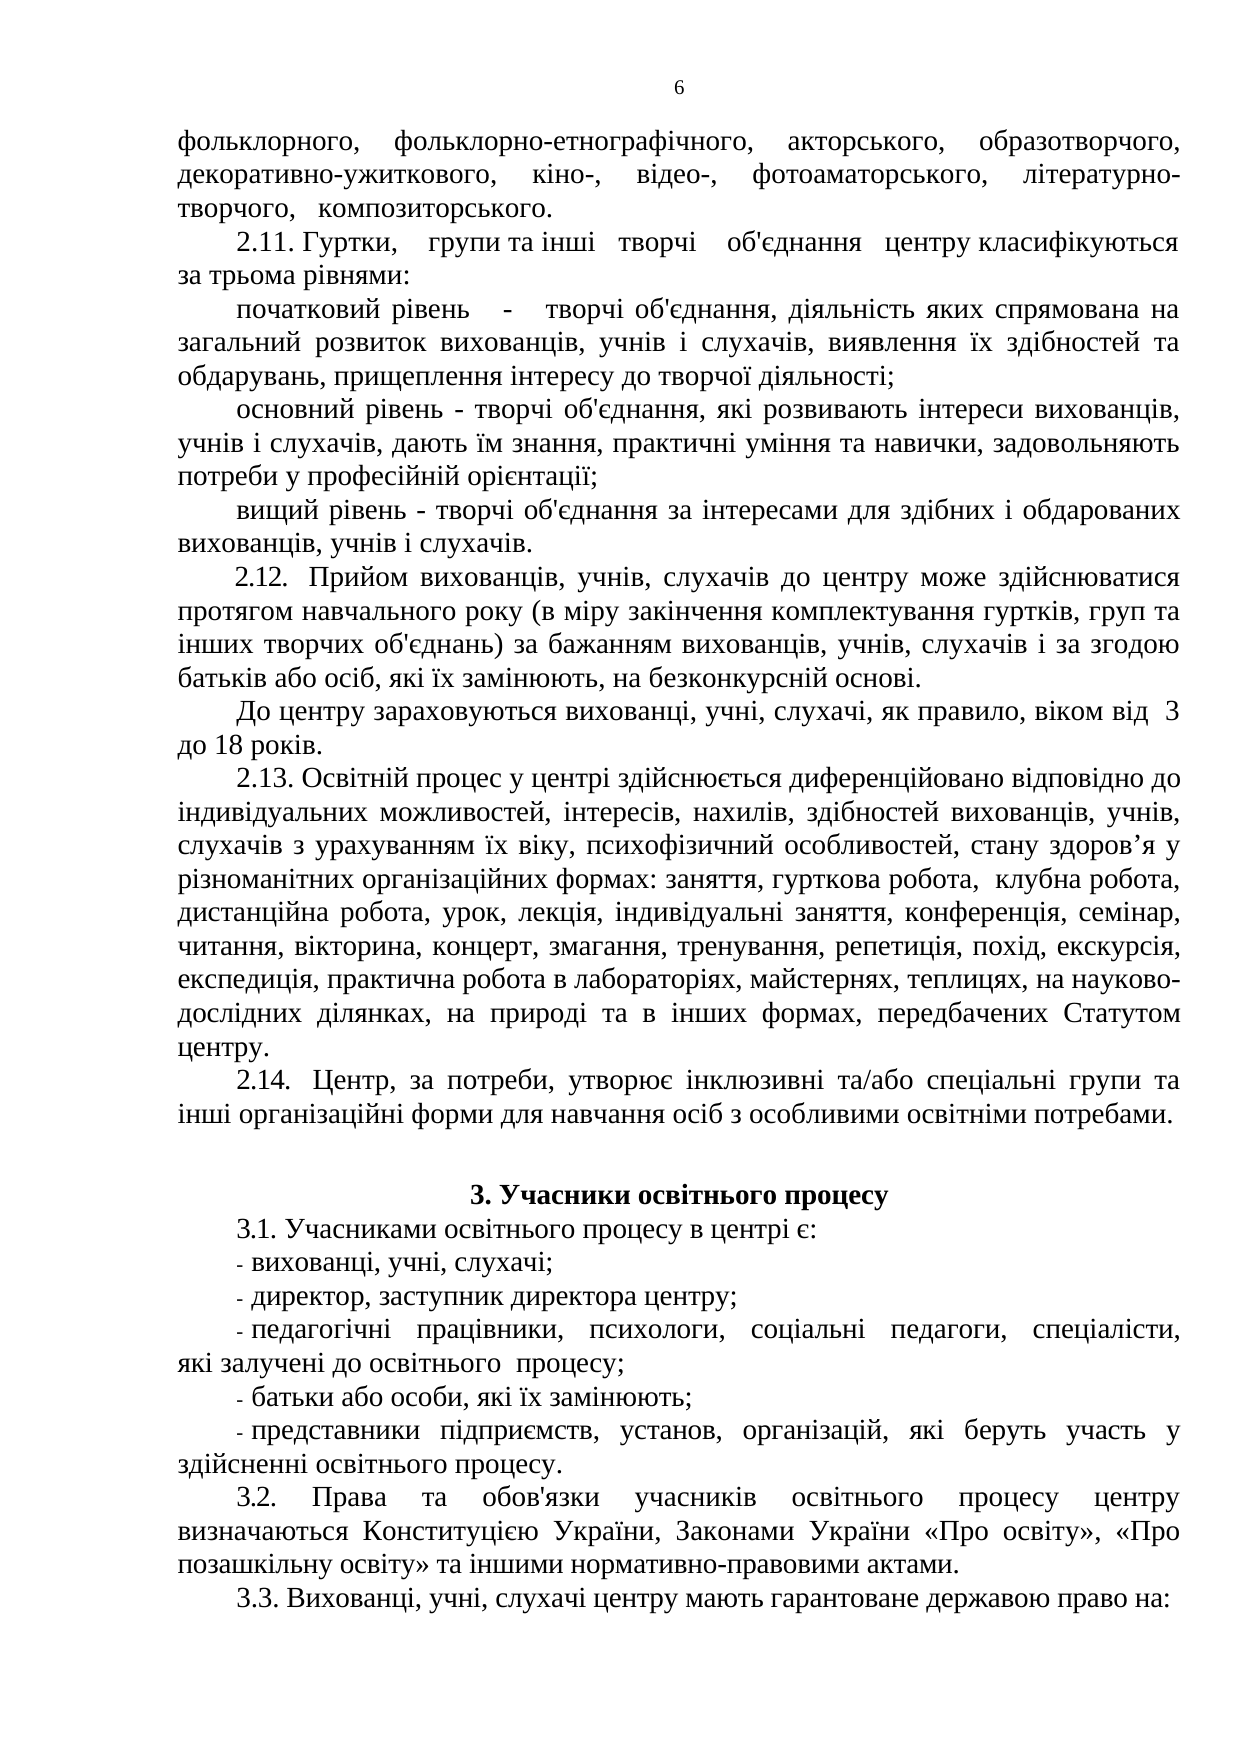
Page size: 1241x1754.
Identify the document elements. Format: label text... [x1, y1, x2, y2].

text 3. Учасники освітнього процесу [177, 1177, 1181, 1211]
text 2.13. Освітній процес у центрі здійснюється диференційовано відповідно до індивідуальних можливостей, інтересів, нахилів, здібностей вихованців, учнів, слухачів з урахуванням їх віку, психофізичний особливостей, стану здоров’я у різноманітних організаційних формах: заняття, гурткова робота, клубна робота, дистанційна робота, урок, лекція, індивідуальні заняття, конференція, семінар, читання, вікторина, концерт, змагання, тренування, репетиція, похід, екскурсія, експедиція, практична робота в лабораторіях, майстернях, теплицях, на науково-дослідних ділянках, на природі та в інших формах, передбачених Статутом центру. [177, 760, 1181, 1062]
list вихованці, учні, слухачі; [177, 1244, 1181, 1278]
text 2.11. Гуртки, групи та інші творчі об'єднання центру класифікуються за трьома рівнями: [177, 224, 1181, 291]
list педагогічні працівники, психологи, соціальні педагоги, спеціалісти, які залучені до освітнього процесу; [177, 1312, 1181, 1379]
list директор, заступник директора центру; [177, 1278, 1181, 1312]
text 2.14. Центр, за потреби, утворює інклюзивні та/або спеціальні групи та інші організаційні форми для навчання осіб з особливими освітніми потребами. [177, 1062, 1181, 1129]
text 2.12. Прийом вихованців, учнів, слухачів до центру може здійснюватися протягом навчального року (в міру закінчення комплектування гуртків, груп та інших творчих об'єднань) за бажанням вихованців, учнів, слухачів і за згодою батьків або осіб, які їх замінюють, на безконкурсній основі. [177, 559, 1181, 693]
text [177, 123, 1181, 224]
text основний рівень - творчі об'єднання, які розвивають інтереси вихованців, учнів і слухачів, дають їм знання, практичні уміння та навички, задовольняють потреби у професійній орієнтації; [177, 391, 1181, 492]
text вищий рівень - творчі об'єднання за інтересами для здібних і обдарованих вихованців, учнів і слухачів. [177, 492, 1181, 559]
text 3.2. Права та обов'язки учасників освітнього процесу центру визначаються Конституцією України, Законами України «Про освіту», «Про позашкільну освіту» та іншими нормативно-правовими актами. [177, 1479, 1181, 1580]
text До центру зараховуються вихованці, учні, слухачі, як правило, віком від 3 до 18 років. [177, 693, 1181, 760]
list батьки або особи, які їх замінюють; [177, 1379, 1181, 1412]
text 3.3. Вихованці, учні, слухачі центру мають гарантоване державою право на: [177, 1580, 1181, 1613]
text початковий рівень - творчі об'єднання, діяльність яких спрямована на загальний розвиток вихованців, учнів і слухачів, виявлення їх здібностей та обдарувань, прищеплення інтересу до творчої діяльності; [177, 291, 1181, 391]
text 3.1. Учасниками освітнього процесу в центрі є: [177, 1211, 1181, 1244]
list представники підприємств, установ, організацій, які беруть участь у здійсненні освітнього процесу. [177, 1412, 1181, 1479]
